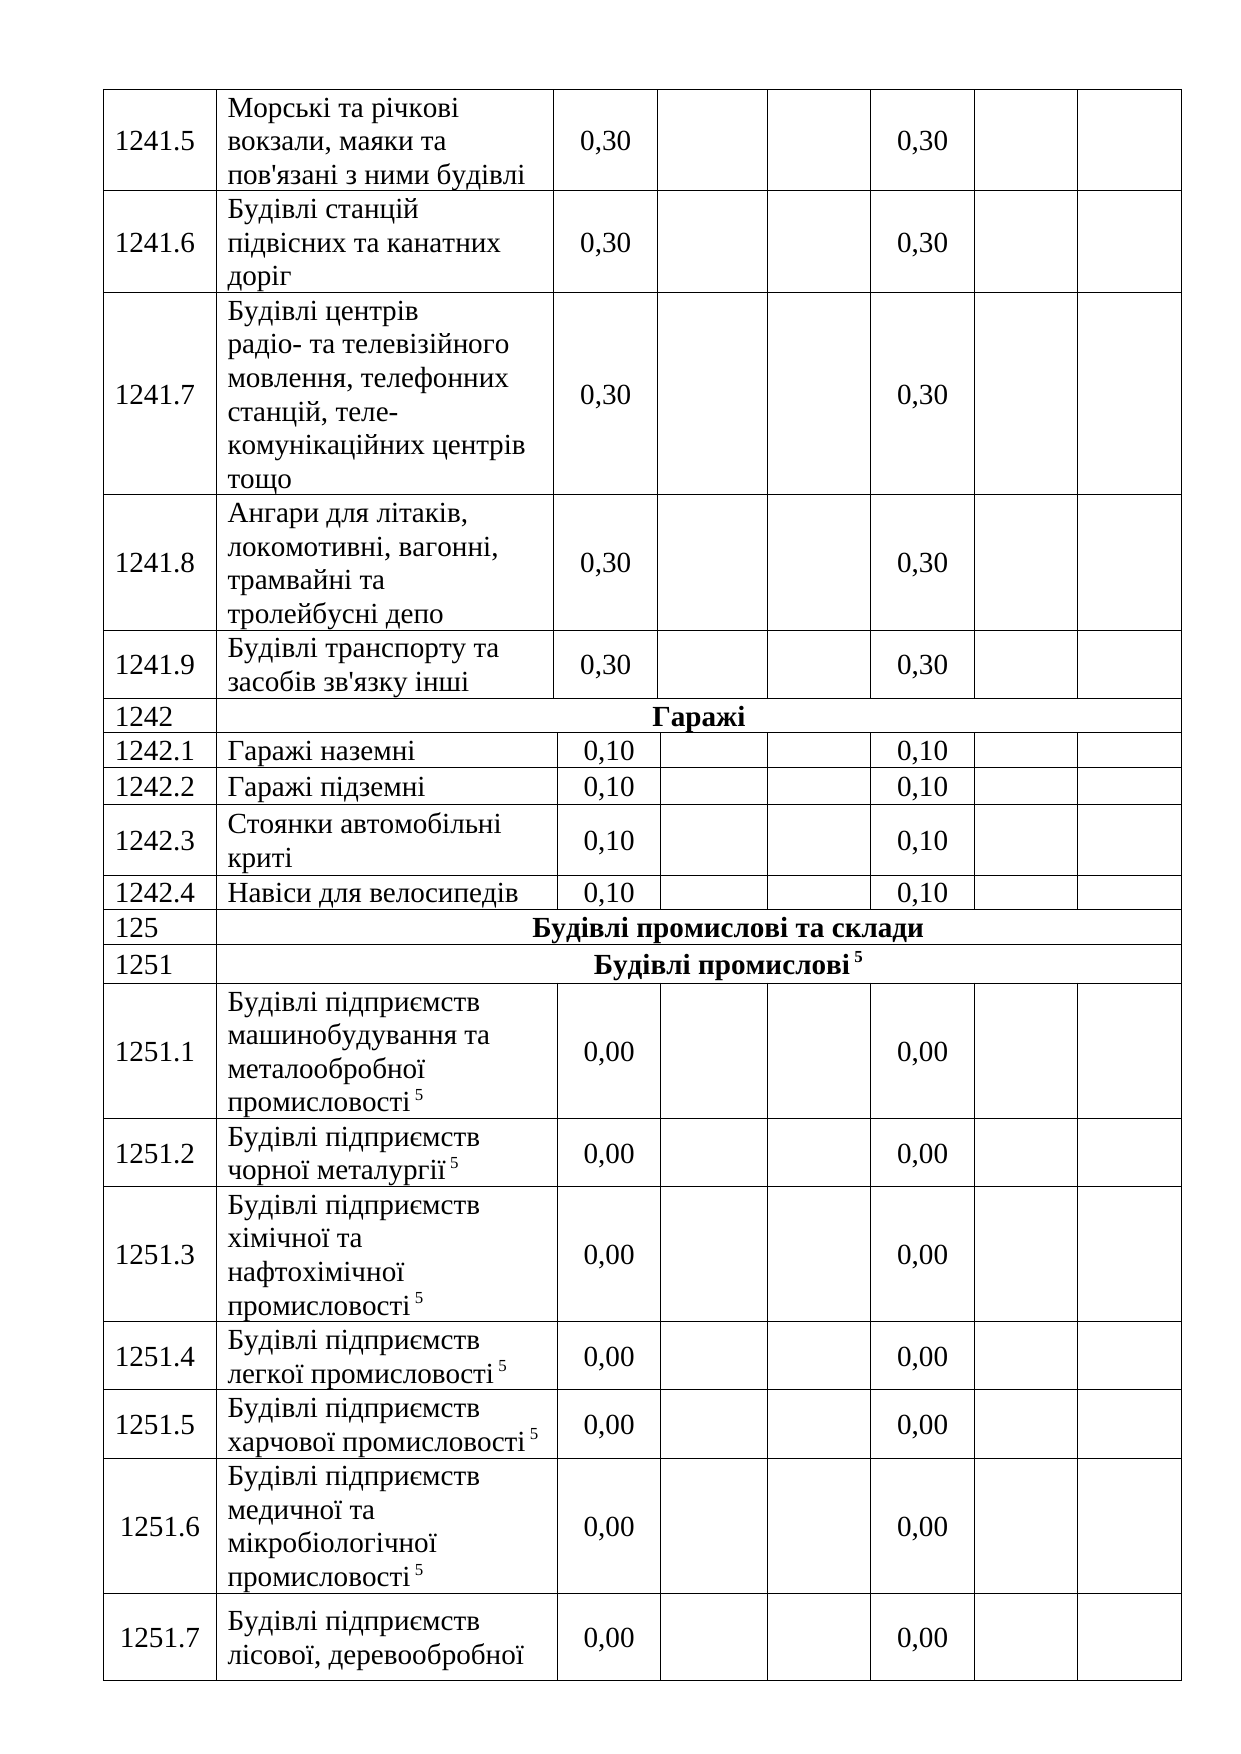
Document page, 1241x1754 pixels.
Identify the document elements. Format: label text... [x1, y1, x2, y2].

table_cell [661, 733, 767, 767]
table_cell Ангари для літаків, локомотивні, вагонні, трамвайні та тролейбусні депо [217, 495, 553, 629]
table_cell [1078, 1594, 1181, 1680]
table_cell 0,00 [558, 1390, 660, 1457]
table_cell 0,00 [558, 1119, 660, 1186]
table_cell [975, 631, 1077, 698]
table_cell 0,00 [871, 1594, 974, 1680]
table_cell [975, 1187, 1077, 1321]
table_cell Будівлі станцій підвісних та канатних доріг [217, 191, 553, 292]
table_cell 0,00 [558, 1459, 660, 1593]
table_cell [1078, 1390, 1181, 1457]
table_cell [768, 768, 870, 804]
table_cell 0,30 [871, 631, 974, 698]
table_cell [768, 631, 870, 698]
table_cell [1078, 1459, 1181, 1593]
table_cell 0,10 [558, 805, 660, 874]
table_cell [661, 805, 767, 874]
table_cell 0,30 [871, 293, 974, 494]
table_cell [661, 1390, 767, 1457]
table_cell [768, 495, 870, 629]
table_cell Будівлі підприємств машинобудування та металообробної промисловості 5 [217, 984, 557, 1118]
table_cell [768, 90, 870, 190]
table_cell Гаражі підземні [217, 768, 557, 804]
table_cell [975, 805, 1077, 874]
table_cell Гаражі [217, 699, 1181, 732]
table_cell 1251.7 [104, 1594, 216, 1680]
table_cell 0,00 [871, 1322, 974, 1389]
table_cell [975, 495, 1077, 629]
table_cell [658, 495, 767, 629]
table_cell [768, 1459, 870, 1593]
table_cell [1078, 1187, 1181, 1321]
table_cell Будівлі промислові 5 [217, 945, 1181, 983]
table_cell [1078, 293, 1181, 494]
table_cell 0,30 [871, 495, 974, 629]
table_cell 0,00 [558, 984, 660, 1118]
table_cell [661, 984, 767, 1118]
table_cell [661, 876, 767, 909]
table_cell Будівлі центрів радіо- та телевізійного мовлення, телефонних станцій, теле-комунікаційних центрів тощо [217, 293, 553, 494]
table_cell [768, 1390, 870, 1457]
table_cell 0,30 [871, 191, 974, 292]
table_cell [975, 191, 1077, 292]
table_cell [1078, 984, 1181, 1118]
table_cell 0,10 [558, 876, 660, 909]
table_cell 1241.6 [104, 191, 216, 292]
table_cell 0,30 [554, 293, 657, 494]
table_cell 0,00 [871, 984, 974, 1118]
table_cell [768, 876, 870, 909]
table_cell 1241.5 [104, 90, 216, 190]
table_cell [658, 293, 767, 494]
table_cell Будівлі підприємств чорної металургії 5 [217, 1119, 557, 1186]
table_cell [975, 876, 1077, 909]
table_cell 0,10 [558, 733, 660, 767]
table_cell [217, 1594, 557, 1680]
table_cell Будівлі підприємств харчової промисловості 5 [217, 1390, 557, 1457]
table_cell [975, 1459, 1077, 1593]
table_cell [661, 1459, 767, 1593]
table_cell 0,10 [871, 876, 974, 909]
table_cell 1242.3 [104, 805, 216, 874]
table_cell [1078, 768, 1181, 804]
table_cell [1078, 631, 1181, 698]
table_cell 0,00 [558, 1594, 660, 1680]
table_cell Будівлі підприємств медичної та мікробіологічної промисловості 5 [217, 1459, 557, 1593]
table_cell 0,00 [558, 1187, 660, 1321]
table_cell 1251.5 [104, 1390, 216, 1457]
table_cell [975, 984, 1077, 1118]
table_cell [661, 1594, 767, 1680]
table_cell 0,30 [554, 191, 657, 292]
table_cell 1241.9 [104, 631, 216, 698]
table_cell [975, 293, 1077, 494]
table_cell 0,00 [871, 1390, 974, 1457]
table_cell 0,30 [554, 631, 657, 698]
table_cell 0,00 [871, 1459, 974, 1593]
table_cell [1078, 805, 1181, 874]
table_cell Стоянки автомобільні криті [217, 805, 557, 874]
table_cell Гаражі наземні [217, 733, 557, 767]
table_cell [1078, 90, 1181, 190]
table_cell 1241.8 [104, 495, 216, 629]
table_cell 1242.4 [104, 876, 216, 909]
table_cell [975, 1390, 1077, 1457]
table_cell [975, 1322, 1077, 1389]
table_cell [975, 90, 1077, 190]
table_cell Морські та річкові вокзали, маяки та пов'язані з ними будівлі [217, 90, 553, 190]
table_cell Будівлі підприємств легкої промисловості 5 [217, 1322, 557, 1389]
table_cell [661, 1187, 767, 1321]
table_cell [975, 1119, 1077, 1186]
table_cell [1078, 876, 1181, 909]
table_cell [1078, 495, 1181, 629]
table_cell [768, 805, 870, 874]
table_cell 0,00 [558, 1322, 660, 1389]
table_cell 1251.4 [104, 1322, 216, 1389]
table_cell [768, 984, 870, 1118]
table_cell [658, 90, 767, 190]
table_cell 0,10 [558, 768, 660, 804]
table_cell [768, 191, 870, 292]
table_cell 0,00 [871, 1119, 974, 1186]
table_cell [768, 293, 870, 494]
table_cell 1241.7 [104, 293, 216, 494]
table_cell 0,10 [871, 768, 974, 804]
table_cell [768, 1594, 870, 1680]
table_cell [661, 1322, 767, 1389]
table_cell 1251 [104, 945, 216, 983]
table_cell Будівлі транспорту та засобів зв'язку інші [217, 631, 553, 698]
table_cell [975, 733, 1077, 767]
table_cell [661, 1119, 767, 1186]
table_cell [658, 631, 767, 698]
table_cell [975, 1594, 1077, 1680]
table_cell [768, 1119, 870, 1186]
table_cell Будівлі промислові та склади [217, 910, 1181, 944]
table_cell 0,30 [554, 495, 657, 629]
table_cell [1078, 191, 1181, 292]
table_cell [1078, 1119, 1181, 1186]
table_cell Будівлі підприємств хімічної та нафтохімічної промисловості 5 [217, 1187, 557, 1321]
table_cell 0,10 [871, 733, 974, 767]
table_cell [1078, 1322, 1181, 1389]
table_cell [658, 191, 767, 292]
table_cell 1251.1 [104, 984, 216, 1118]
table_cell 1251.2 [104, 1119, 216, 1186]
table_cell [975, 768, 1077, 804]
table_cell [768, 733, 870, 767]
table_cell 1242.2 [104, 768, 216, 804]
table_cell [768, 1322, 870, 1389]
table_cell 1251.3 [104, 1187, 216, 1321]
table_cell 1242 [104, 699, 216, 732]
table_cell 1251.6 [104, 1459, 216, 1593]
table_cell [1078, 733, 1181, 767]
table_cell 125 [104, 910, 216, 944]
table_cell 0,10 [871, 805, 974, 874]
table_cell 0,30 [871, 90, 974, 190]
table_cell 0,00 [871, 1187, 974, 1321]
table_cell Навіси для велосипедів [217, 876, 557, 909]
table_cell [661, 768, 767, 804]
table_cell 0,30 [554, 90, 657, 190]
table_cell 1242.1 [104, 733, 216, 767]
table_cell [768, 1187, 870, 1321]
